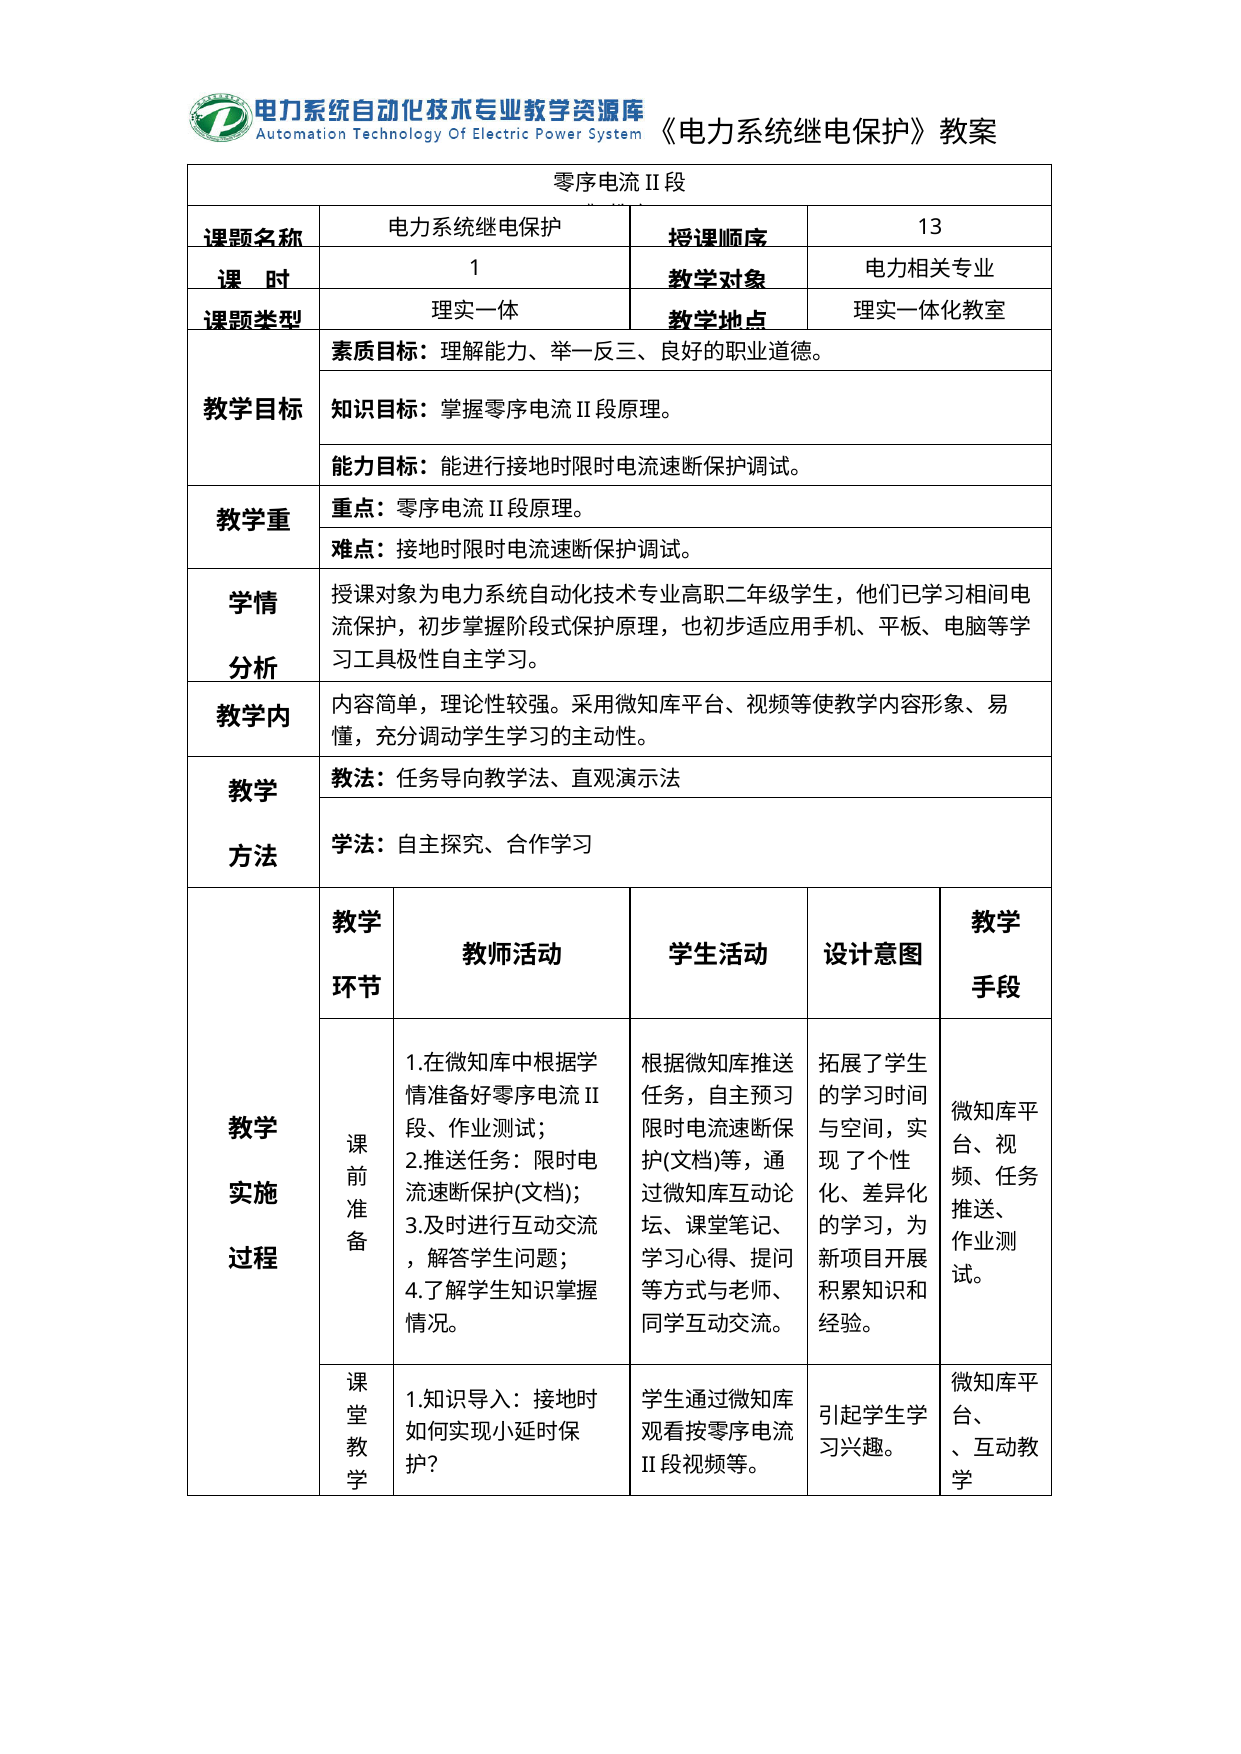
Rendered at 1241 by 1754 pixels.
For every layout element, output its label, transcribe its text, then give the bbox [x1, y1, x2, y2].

table_cell 知识目标：掌握零序电流II段原理。 [320, 371, 1051, 444]
table_cell 教学重 、难点 [188, 486, 319, 568]
table_cell 重点：零序电流II段原理。 [320, 486, 1051, 527]
table_cell 学生活动 [631, 888, 807, 1018]
table_cell 微知库平台、视频、任务推送、 作业测试。 [941, 1019, 1051, 1364]
table_cell 教学内 容分析 [188, 682, 319, 756]
table_cell 内容简单，理论性较强。采用微知库平台、视频等使教学内容形象、易懂，充分调动学生学习的主动性。 [320, 682, 1051, 756]
table_cell 教学环节 [320, 888, 393, 1018]
table_cell 素质目标：理解能力、举一反三、良好的职业道德。 [320, 330, 1051, 370]
table_cell 教学 手段 [941, 888, 1051, 1018]
table_cell 1 [320, 247, 629, 287]
table_cell 学法：自主探究、合作学习 [320, 798, 1051, 887]
table_cell 引起学生学习兴趣。 [808, 1365, 939, 1495]
table_cell 根据微知库推送任务，自主预习限时电流速断保护(文档)等，通过微知库互动论坛、课堂笔记、学习心得、提问等方式与老师、同学互动交流。 [631, 1019, 807, 1364]
table_cell 教师活动 [394, 888, 629, 1018]
table_cell 1.在微知库中根据学情准备好零序电流II段、作业测试； 2.推送任务：限时电流速断保护(文档)； 3.及时进行互动交流 ，解答学生问题； 4.了解学生知识掌握情况。 [394, 1019, 629, 1364]
table_cell 13 [808, 206, 1051, 246]
table_cell 学生通过微知库观看按零序电流II段视频等。 [631, 1365, 807, 1495]
table_cell 学情 分析 [188, 569, 319, 681]
table_cell 授课顺序 [631, 206, 807, 246]
table_cell 课题名称 [188, 206, 319, 246]
table_cell 教学 方法 [188, 757, 319, 887]
table_cell 教法：任务导向教学法、直观演示法 [320, 757, 1051, 797]
table_cell 电力系统继电保护 [320, 206, 629, 246]
table_cell 教学对象 [631, 247, 807, 287]
table_cell 难点：接地时限时电流速断保护调试。 [320, 528, 1051, 568]
table_cell 课题类型 [188, 289, 319, 329]
table_header 零序电流II段 》教案 [188, 165, 1051, 205]
table_cell 1.知识导入：接地时如何实现小延时保护？ [394, 1365, 629, 1495]
table_cell 微知库平台、 、互动教学 [941, 1365, 1051, 1495]
table_cell 课 前 准 备 [320, 1019, 393, 1364]
table_cell 授课对象为电力系统自动化技术专业高职二年级学生，他们已学习相间电流保护，初步掌握阶段式保护原理，也初步适应用手机、平板、电脑等学习工具极性自主学习。 [320, 569, 1051, 681]
table_cell 理实一体化教室 [808, 289, 1051, 329]
table_cell 能力目标：能进行接地时限时电流速断保护调试。 [320, 445, 1051, 485]
table_cell 理实一体 [320, 289, 629, 329]
picture [187, 90, 648, 143]
table_cell 教学目标 [188, 330, 319, 485]
table_cell 课 时 [188, 247, 319, 287]
table_cell 电力相关专业 [808, 247, 1051, 287]
table_cell 教学地点 [631, 289, 807, 329]
table_cell 课 堂 教 学 [320, 1365, 393, 1495]
table_cell 教学 实施 过程 [188, 888, 319, 1495]
table_cell 拓展了学生的学习时间与空间，实现 了个性化、差异化的学习，为新项目开展积累知识和经验。 [808, 1019, 939, 1364]
table_cell 设计意图 [808, 888, 939, 1018]
